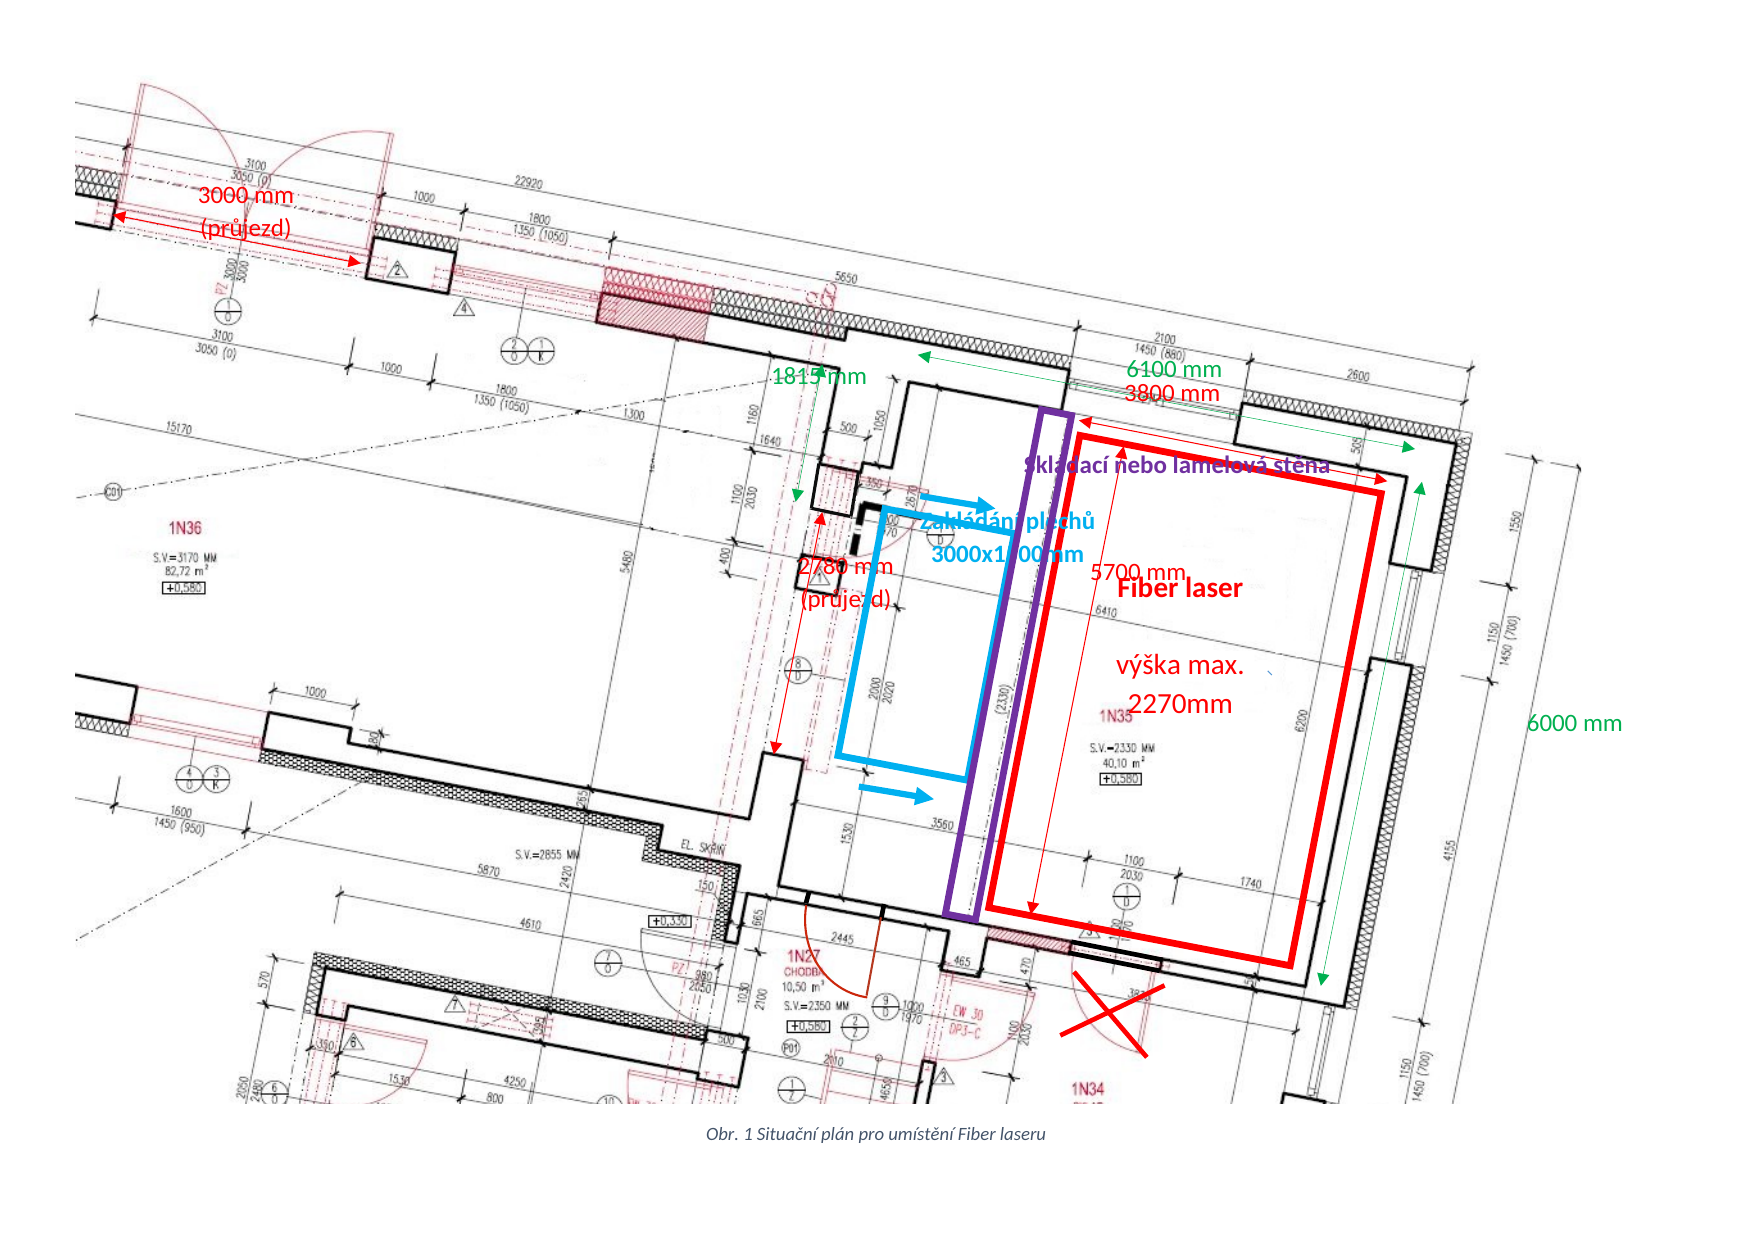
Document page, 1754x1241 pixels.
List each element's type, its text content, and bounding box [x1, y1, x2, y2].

picture [75, 75, 1582, 1104]
